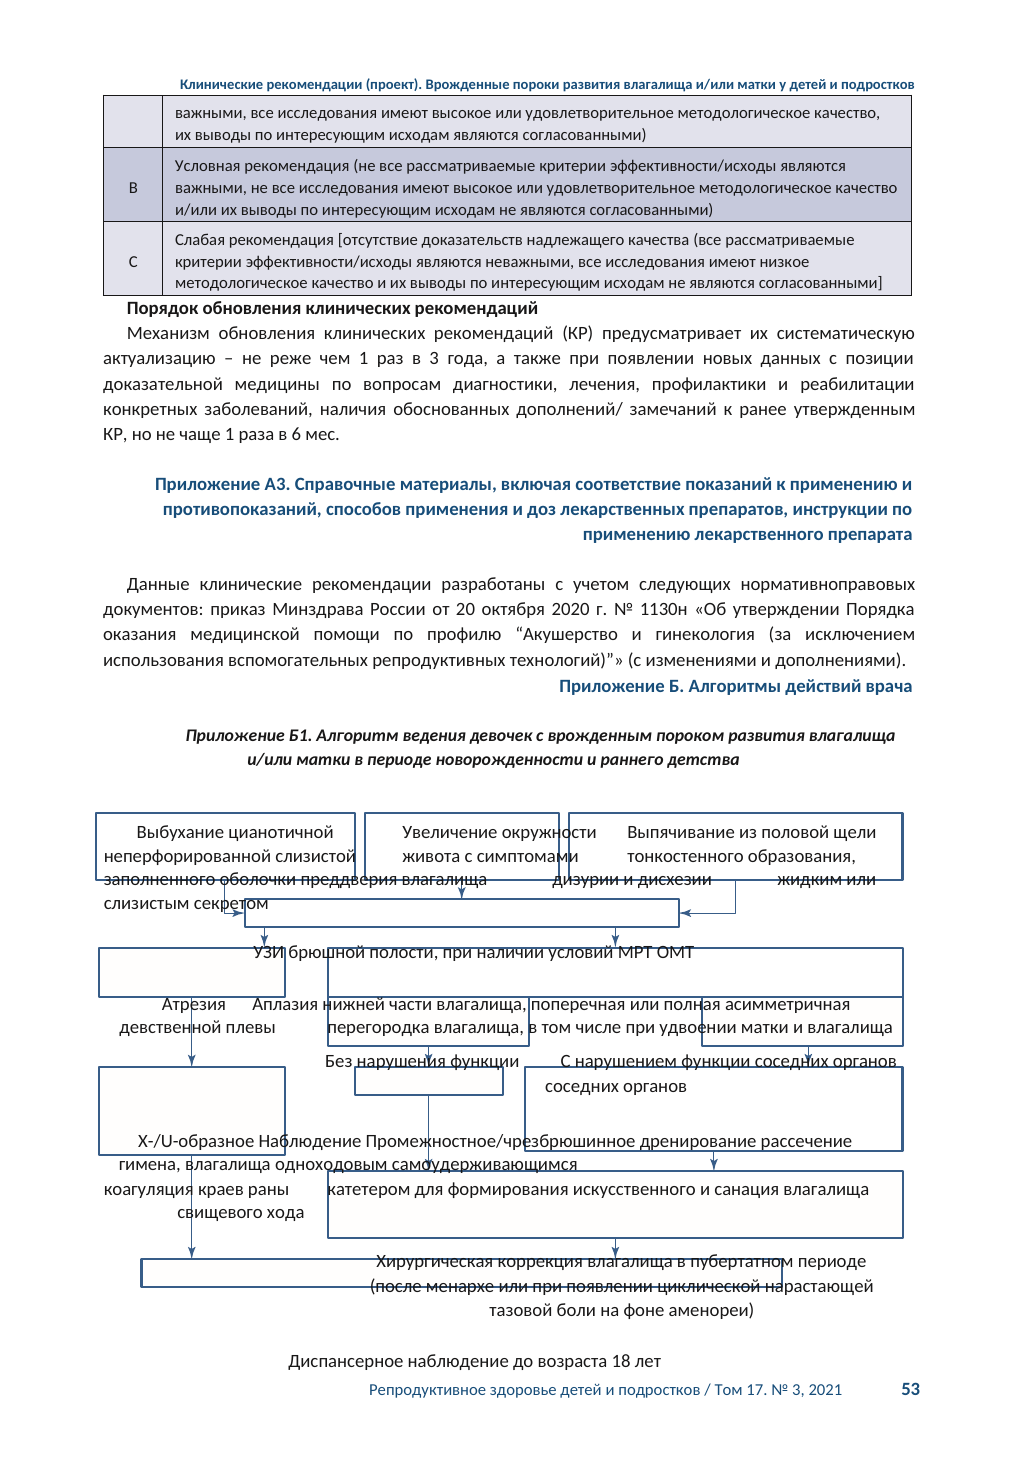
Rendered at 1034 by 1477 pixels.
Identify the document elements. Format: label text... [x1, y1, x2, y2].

table_cell C [104, 222, 162, 295]
text Диспансерное наблюдение до возраста 18 лет [288, 1349, 909, 1372]
table_cell B [104, 148, 162, 221]
text Атрезия Аплазия нижней части влагалища, поперечная или полная асимметричная девственной плевы перегородка влагалища, в том числе при удвоении матки и влагалища [119, 992, 909, 1038]
text Выбухание цианотичной Увеличение окружности Выпячивание из половой щели неперфорированной слизистой живота с симптомами тонкостенного образования, заполненного оболочки преддверия влагалища дизурии и дисхезии жидким или слизистым секретом [103, 820, 909, 914]
subtitle Приложение Б1. Алгоритм ведения девочек с врожденным пороком развития влагалища и/или матки в периоде новорожденности и раннего детства [185, 724, 911, 769]
text коагуляция краев раны катетером для формирования искусственного и санация влагалища свищевого хода [103, 1177, 909, 1223]
text Механизм обновления клинических рекомендаций (КР) предусматривает их систематическую актуализацию – не реже чем 1 раз в 3 года, а также при появлении новых данных с позиции доказательной медицины по вопросам диагностики, лечения, профилактики и реабилитации конкретных заболеваний, наличия обоснованных дополнений/ замечаний к ранее утвержденным КР, но не чаще 1 раза в 6 мес. [103, 321, 916, 446]
table_cell Слабая рекомендация [отсутствие доказательств надлежащего качества (все рассматриваемые критерии эффективности/исходы являются неважными, все исследования имеют низкое методологическое качество и их выводы по интересующим исходам не являются согласованными] [163, 222, 911, 295]
text Приложение А3. Справочные материалы, включая соответствие показаний к применению и противопоказаний, способов применения и доз лекарственных препаратов, инструкции по применению лекарственного препарата [120, 473, 913, 545]
text Хирургическая коррекция влагалища в пубертатном периоде (после менархе или при появлении циклической нарастающей тазовой боли на фоне аменореи) [348, 1249, 894, 1322]
table_cell A [104, 96, 162, 147]
text Х-/U-образное Наблюдение Промежностное/чрезбрюшинное дренирование рассечение гимена, влагалища одноходовым самоудерживающимся [118, 1129, 909, 1176]
text Приложение Б. Алгоритмы действий врача [120, 674, 913, 697]
text Порядок обновления клинических рекомендаций [127, 296, 920, 319]
text Без нарушения функции С нарушением функции соседних органов соседних органов [317, 1049, 905, 1097]
text Данные клинические рекомендации разработаны с учетом следующих нормативноправовых документов: приказ Минздрава России от 20 октября 2020 г. № 1130н «Об утверждении Порядка оказания медицинской помощи по профилю “Акушерство и гинекология (за исключением использования вспомогательных репродуктивных технологий)”» (с изменениями и дополнениями). [103, 572, 916, 671]
table_cell Условная рекомендация (не все рассматриваемые критерии эффективности/исходы являются важными, не все исследования имеют высокое или удовлетворительное методологическое качество и/или их выводы по интересующим исходам не являются согласованными) [163, 148, 911, 221]
text УЗИ брюшной полости, при наличии условий МРТ ОМТ [253, 941, 909, 963]
